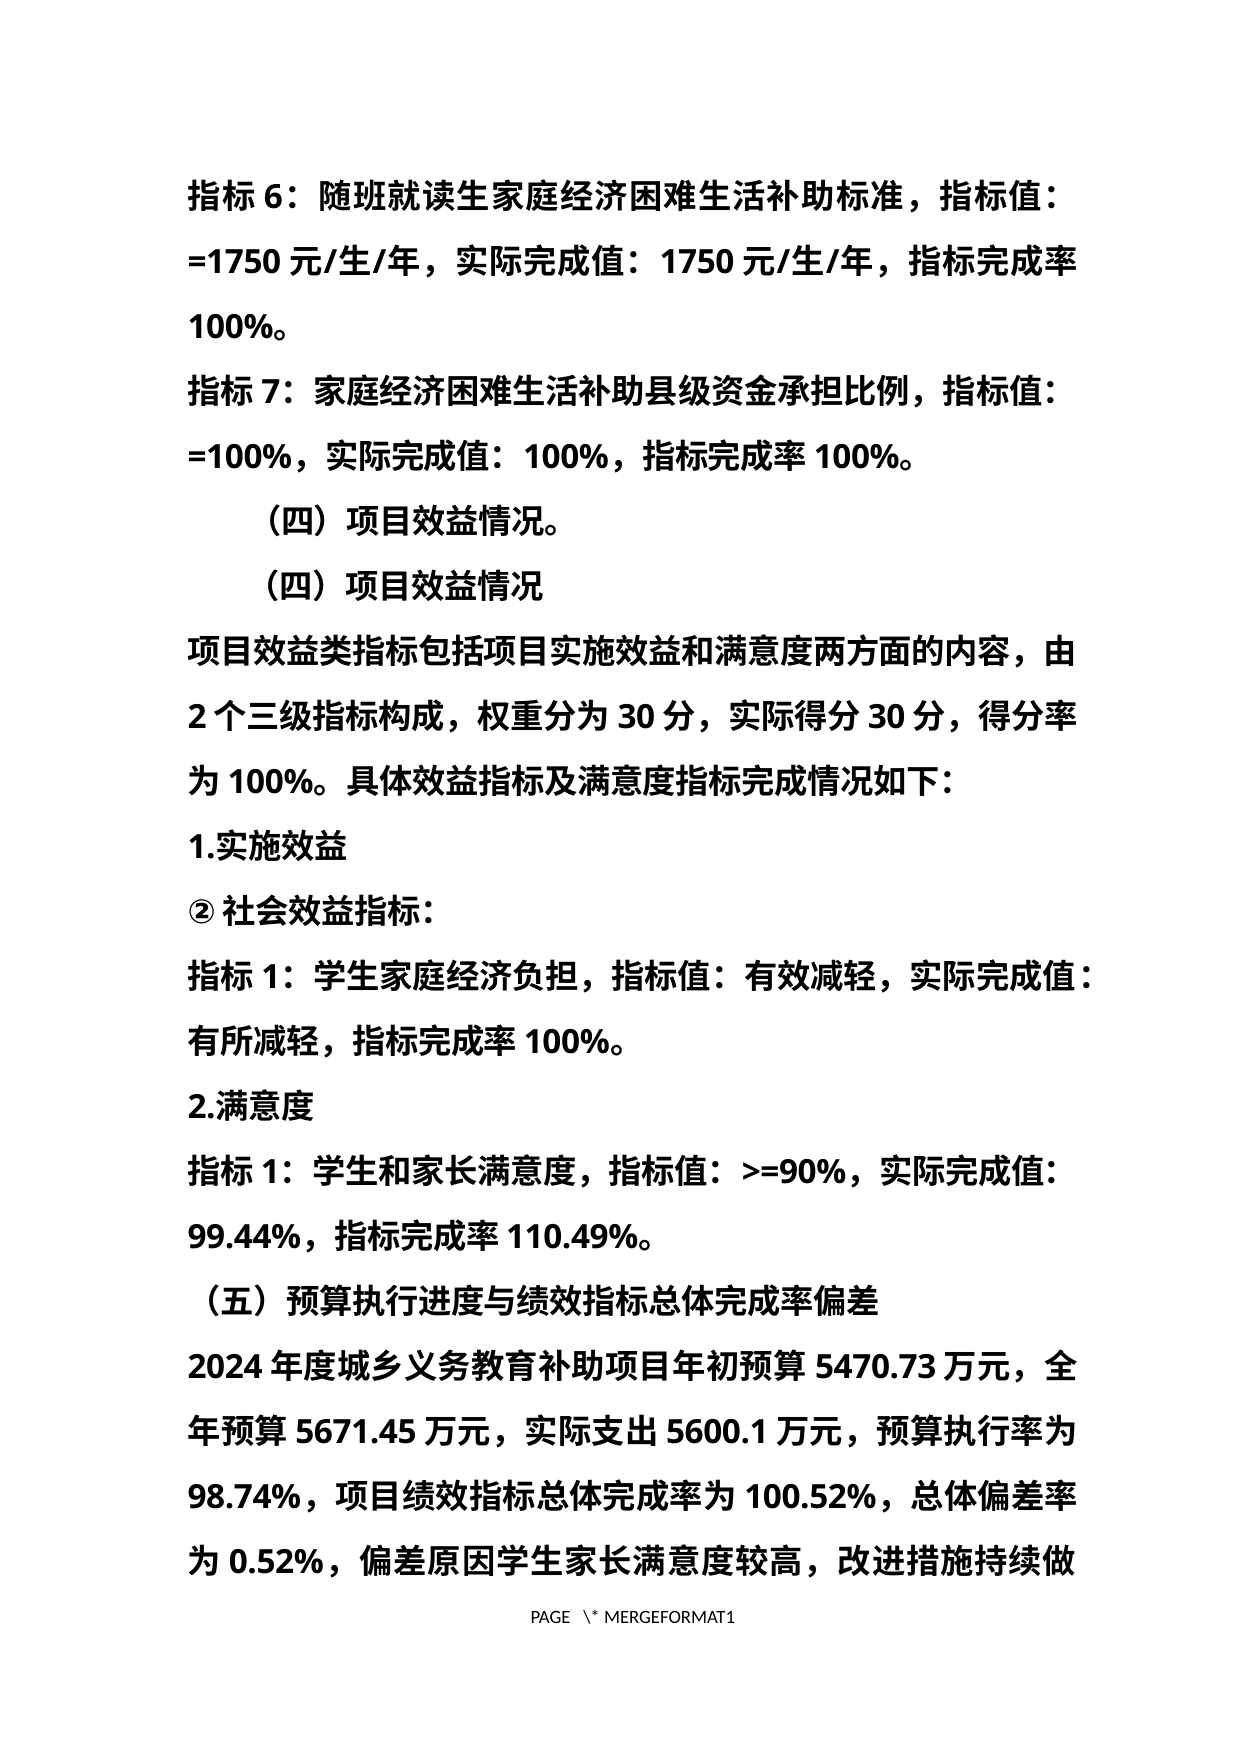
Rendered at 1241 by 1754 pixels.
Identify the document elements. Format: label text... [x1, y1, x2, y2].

text （四）项目效益情况。 [187, 487, 1078, 552]
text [187, 552, 1078, 1592]
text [187, 162, 1078, 487]
